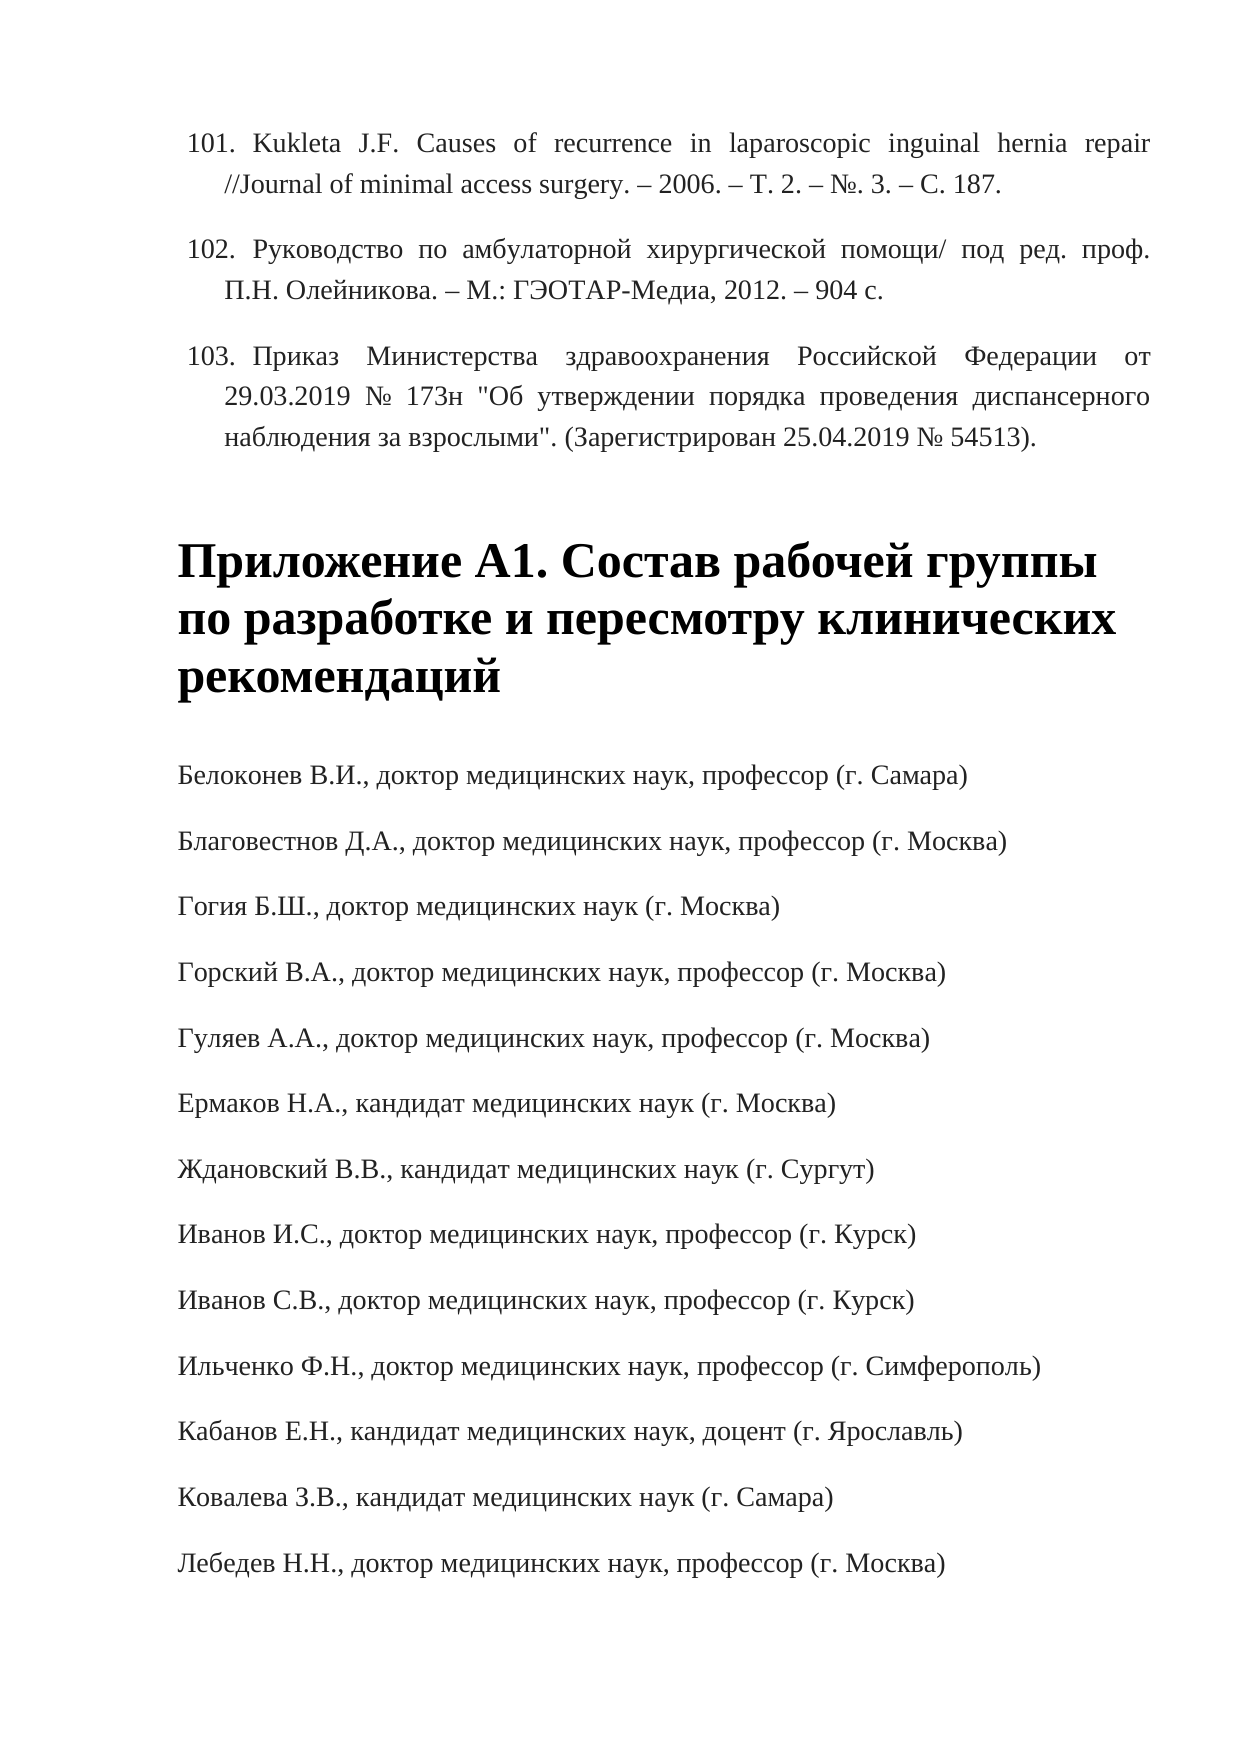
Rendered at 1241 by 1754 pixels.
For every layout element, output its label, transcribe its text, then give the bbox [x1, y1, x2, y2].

text Ждановский В.В., кандидат медицинских наук (г. Сургут) [177, 1144, 1152, 1184]
text Гогия Б.Ш., доктор медицинских наук (г. Москва) [177, 881, 1152, 922]
text Иванов С.В., доктор медицинских наук, профессор (г. Курск) [177, 1275, 1152, 1316]
text Белоконев В.И., доктор медицинских наук, профессор (г. Самара) [177, 750, 1152, 791]
list Kukleta J.F. Causes of recurrence in laparoscopic inguinal hernia repair //Journal of minimal access surgery. – 2006. – Т. 2. – №. 3. – С. 187. [187, 118, 1152, 199]
text Иванов И.С., доктор медицинских наук, профессор (г. Курск) [177, 1209, 1152, 1250]
text Приложение А1. Состав рабочей группы по разработке и пересмотру клинических рекомендаций [177, 531, 1152, 703]
text Благовестнов Д.А., доктор медицинских наук, профессор (г. Москва) [177, 816, 1152, 856]
text Гуляев А.А., доктор медицинских наук, профессор (г. Москва) [177, 1012, 1152, 1053]
list Приказ Министерства здравоохранения Российской Федерации от 29.03.2019 № 173н "Об утверждении порядка проведения диспансерного наблюдения за взрослыми". (Зарегистрирован 25.04.2019 № 54513). [187, 331, 1152, 452]
text Лебедев Н.Н., доктор медицинских наук, профессор (г. Москва) [177, 1537, 1152, 1578]
text Кабанов Е.Н., кандидат медицинских наук, доцент (г. Ярославль) [177, 1406, 1152, 1447]
text Горский В.А., доктор медицинских наук, профессор (г. Москва) [177, 947, 1152, 987]
text Ермаков Н.А., кандидат медицинских наук (г. Москва) [177, 1078, 1152, 1119]
text Ильченко Ф.Н., доктор медицинских наук, профессор (г. Симферополь) [177, 1341, 1152, 1381]
list Руководство по амбулаторной хирургической помощи/ под ред. проф. П.Н. Олейникова. – М.: ГЭОТАР-Медиа, 2012. – 904 с. [187, 224, 1152, 306]
text Ковалева З.В., кандидат медицинских наук (г. Самара) [177, 1472, 1152, 1512]
